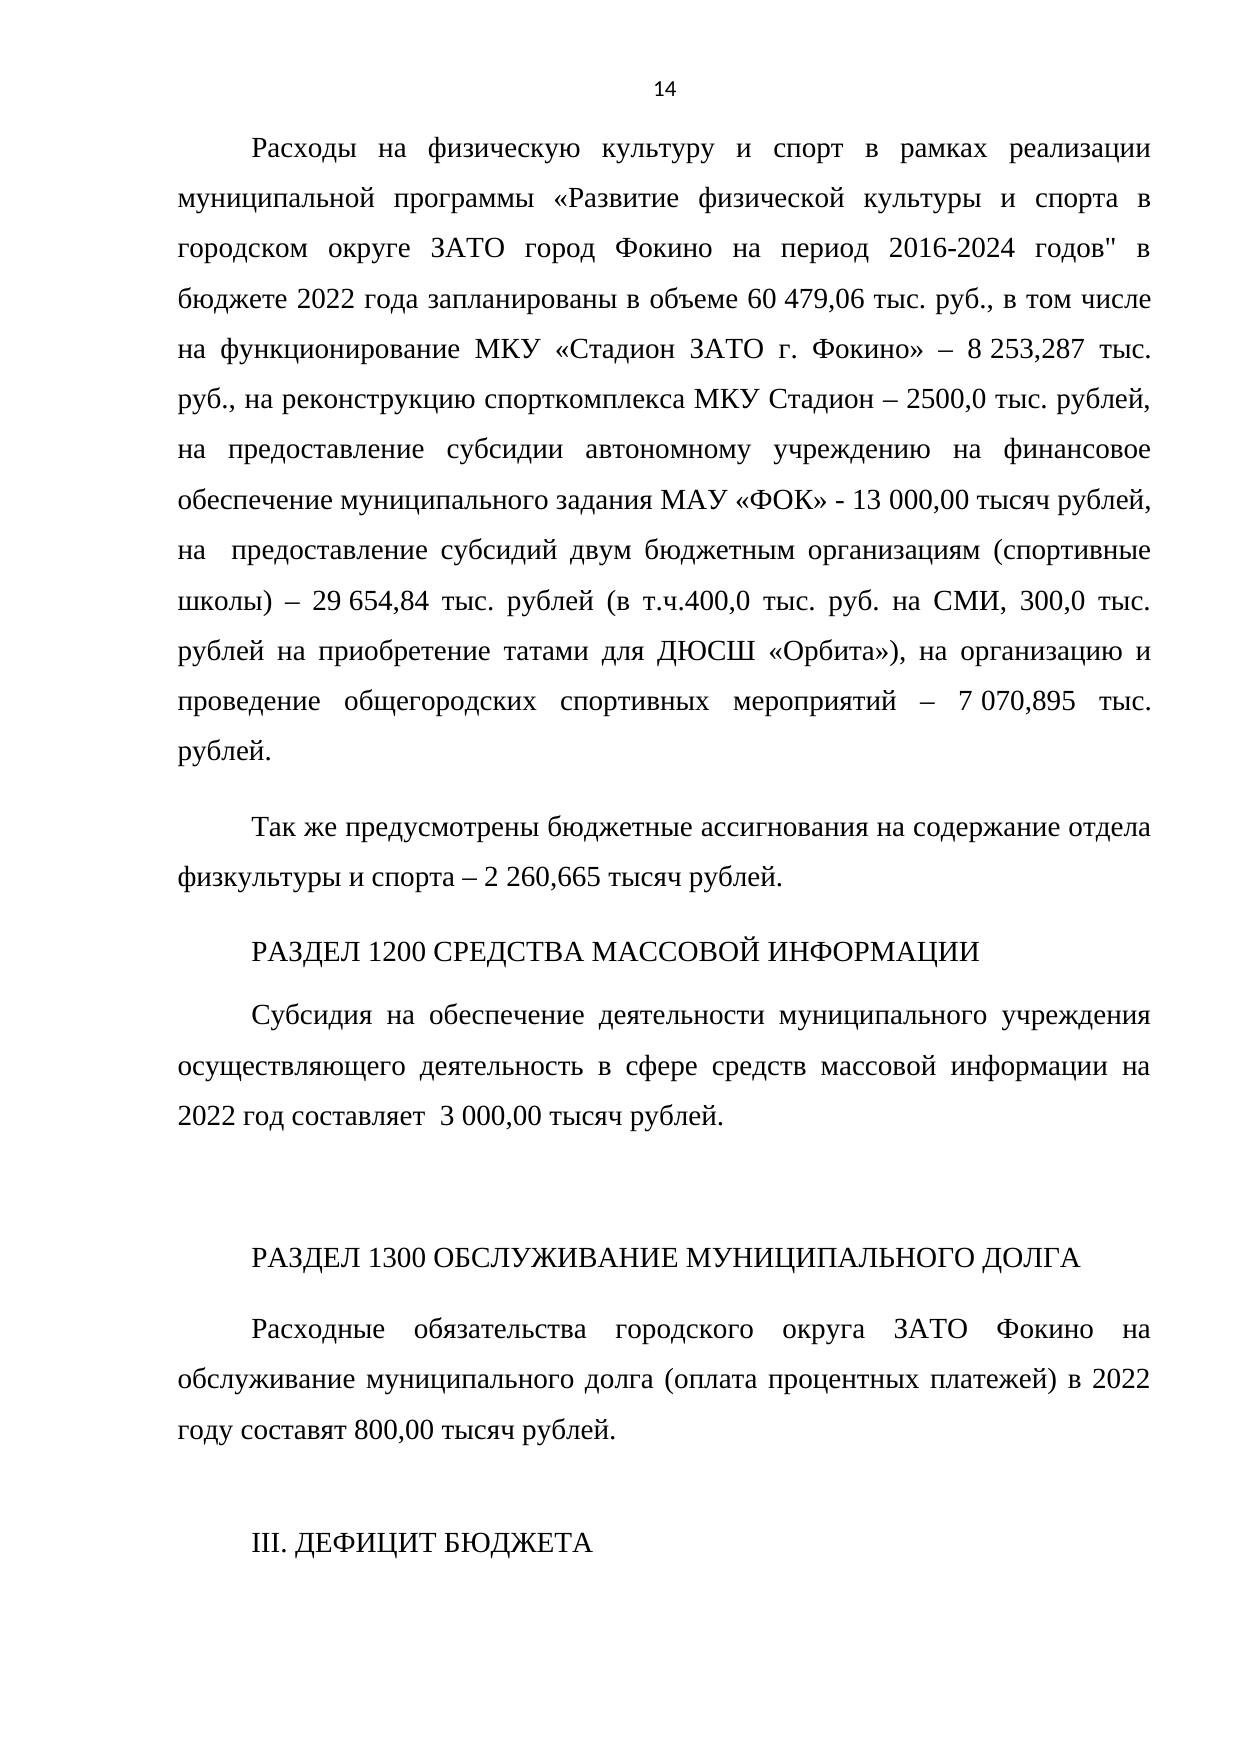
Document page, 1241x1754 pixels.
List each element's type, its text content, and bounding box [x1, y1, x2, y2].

text Расходные обязательства городского округа ЗАТО Фокино на обслуживание муниципального долга (оплата процентных платежей) в 2022 году составят 800,00 тысяч рублей. [177, 1311, 1152, 1446]
text Так же предусмотрены бюджетные ассигнования на содержание отдела физкультуры и спорта – 2 260,665 тысяч рублей. [177, 809, 1152, 893]
text Расходы на физическую культуру и спорт в рамках реализации муниципальной программы «Развитие физической культуры и спорта в городском округе ЗАТО город Фокино на период 2016-2024 годов" в бюджете 2022 года запланированы в объеме 60 479,06 тыс. руб., в том числе на функционирование МКУ «Стадион ЗАТО г. Фокино» – 8 253,287 тыс. руб., на реконструкцию спорткомплекса МКУ Стадион – 2500,0 тыс. рублей, на предоставление субсидии автономному учреждению на финансовое обеспечение муниципального задания МАУ «ФОК» - 13 000,00 тысяч рублей, на предоставление субсидий двум бюджетным организациям (спортивные школы) – 29 654,84 тыс. рублей (в т.ч.400,0 тыс. руб. на СМИ, 300,0 тыс. рублей на приобретение татами для ДЮСШ «Орбита»), на организацию и проведение общегородских спортивных мероприятий – 7 070,895 тыс. рублей. [177, 130, 1152, 767]
text РАЗДЕЛ 1200 СРЕДСТВА МАССОВОЙ ИНФОРМАЦИИ [177, 934, 1152, 968]
text III. ДЕФИЦИТ БЮДЖЕТА [177, 1525, 1152, 1559]
text Субсидия на обеспечение деятельности муниципального учреждения осуществляющего деятельность в сфере средств массовой информации на 2022 год составляет 3 000,00 тысяч рублей. [177, 997, 1152, 1131]
text РАЗДЕЛ 1300 ОБСЛУЖИВАНИЕ МУНИЦИПАЛЬНОГО ДОЛГА [177, 1240, 1152, 1274]
